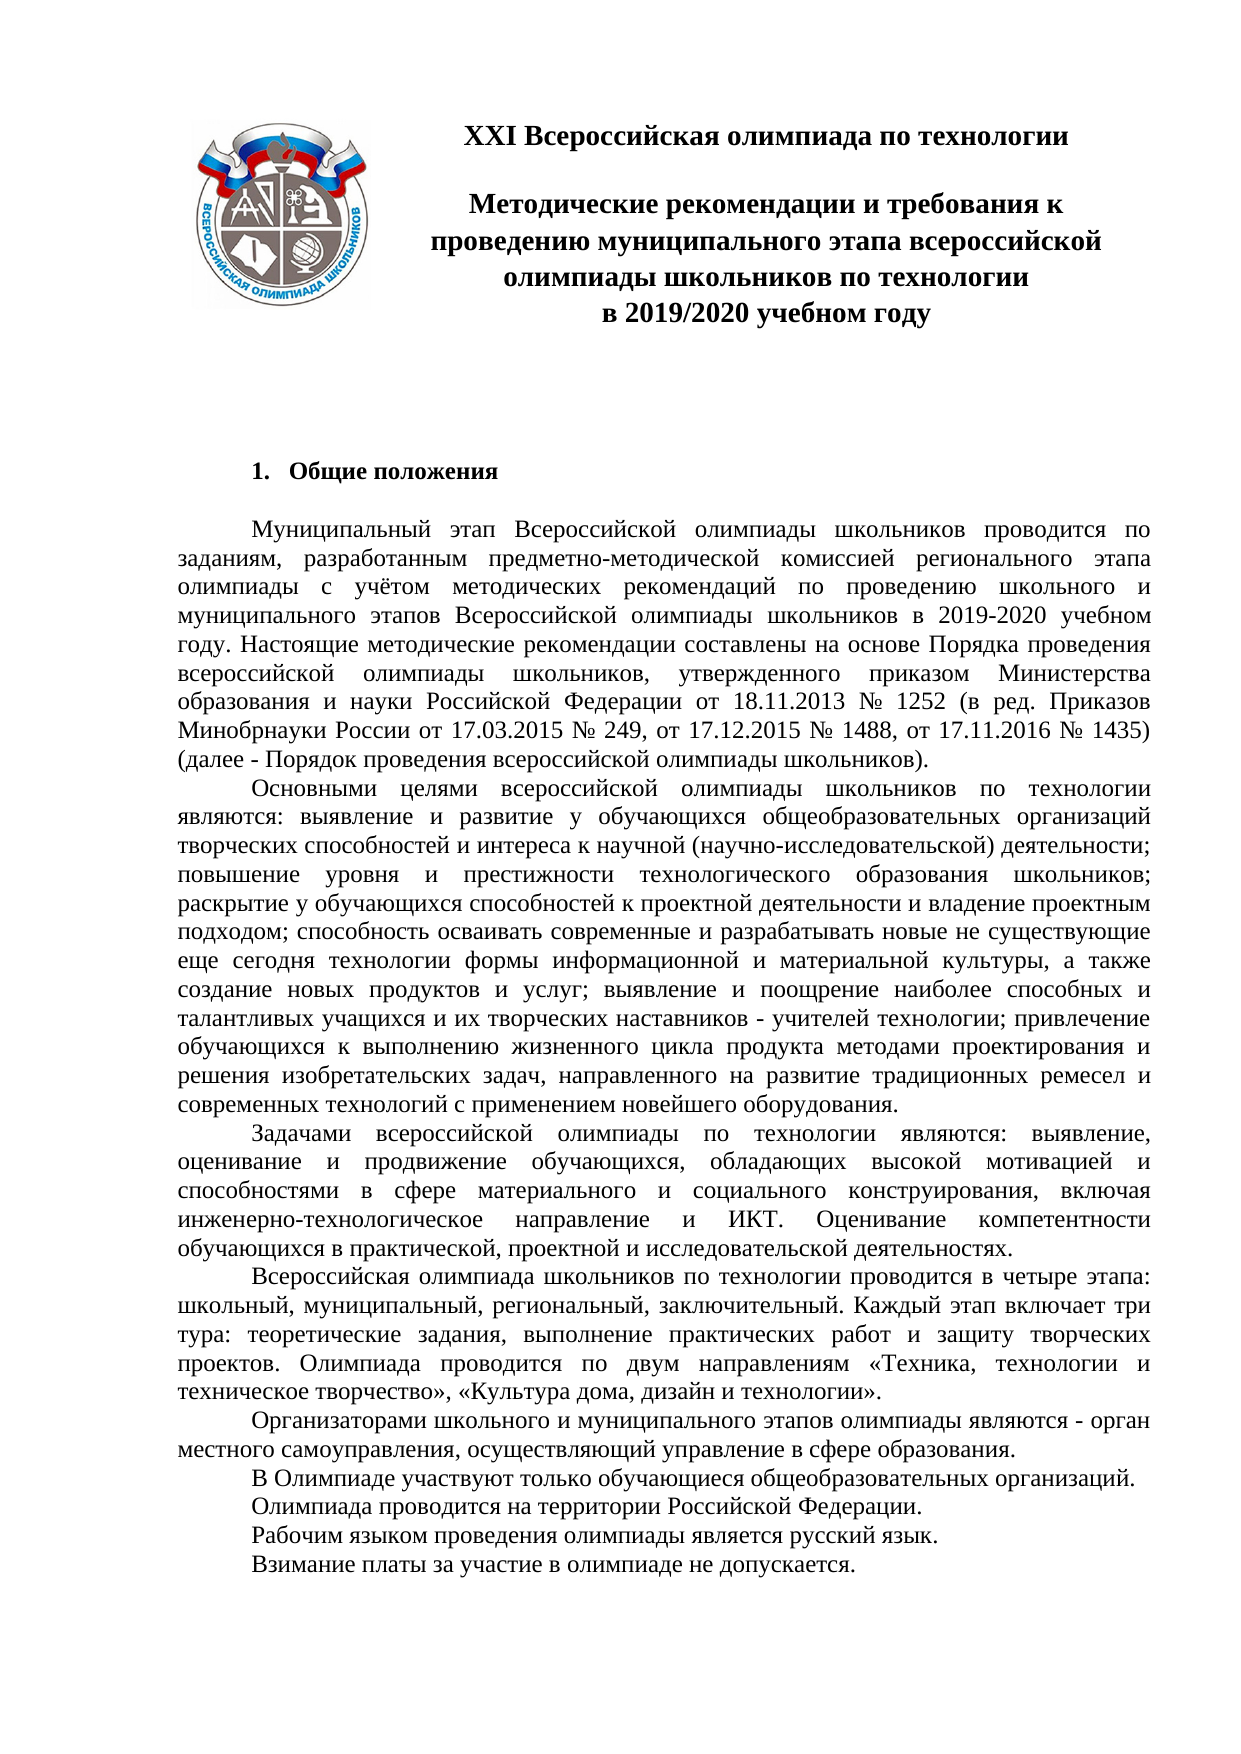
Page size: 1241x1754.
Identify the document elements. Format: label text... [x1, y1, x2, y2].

list Общие положения [251, 456, 1152, 485]
text Организаторами школьного и муниципального этапов олимпиады являются - орган местного самоуправления, осуществляющий управление в сфере образования. [177, 1405, 1152, 1463]
table_header [177, 118, 384, 358]
text Рабочим языком проведения олимпиады является русский язык. [177, 1520, 1152, 1549]
table_header XXI Всероссийская олимпиада по технологии Методические рекомендации и требования к проведению муниципального этапа всероссийской олимпиады школьников по технологии в 2019/2020 учебном году [384, 118, 1148, 358]
text Олимпиада проводится на территории Российской Федерации. [177, 1491, 1152, 1520]
text Задачами всероссийской олимпиады по технологии являются: выявление, оценивание и продвижение обучающихся, обладающих высокой мотивацией и способностями в сфере материального и социального конструирования, включая инженерно-технологическое направление и ИКТ. Оценивание компетентности обучающихся в практической, проектной и исследовательской деятельностях. [177, 1118, 1152, 1261]
text Муниципальный этап Всероссийской олимпиады школьников проводится по заданиям, разработанным предметно-методической комиссией регионального этапа олимпиады с учётом методических рекомендаций по проведению школьного и муниципального этапов Всероссийской олимпиады школьников в 2019-2020 учебном году. Настоящие методические рекомендации составлены на основе Порядка проведения всероссийской олимпиады школьников, утвержденного приказом Министерства образования и науки Российской Федерации от 18.11.2013 № 1252 (в ред. Приказов Минобрнауки России от 17.03.2015 № 249, от 17.12.2015 № 1488, от 17.11.2016 № 1435) (далее - Порядок проведения всероссийской олимпиады школьников). [177, 514, 1152, 773]
picture [190, 118, 372, 311]
text В Олимпиаде участвуют только обучающиеся общеобразовательных организаций. [177, 1463, 1152, 1491]
text Всероссийская олимпиада школьников по технологии проводится в четыре этапа: школьный, муниципальный, региональный, заключительный. Каждый этап включает три тура: теоретические задания, выполнение практических работ и защиту творческих проектов. Олимпиада проводится по двум направлениям «Техника, технологии и техническое творчество», «Культура дома, дизайн и технологии». [177, 1261, 1152, 1405]
text Основными целями всероссийской олимпиады школьников по технологии являются: выявление и развитие у обучающихся общеобразовательных организаций творческих способностей и интереса к научной (научно-исследовательской) деятельности; повышение уровня и престижности технологического образования школьников; раскрытие у обучающихся способностей к проектной деятельности и владение проектным подходом; способность осваивать современные и разрабатывать новые не существующие еще сегодня технологии формы информационной и материальной культуры, а также создание новых продуктов и услуг; выявление и поощрение наиболее способных и талантливых учащихся и их творческих наставников - учителей технологии; привлечение обучающихся к выполнению жизненного цикла продукта методами проектирования и решения изобретательских задач, направленного на развитие традиционных ремесел и современных технологий с применением новейшего оборудования. [177, 773, 1152, 1118]
text Взимание платы за участие в олимпиаде не допускается. [177, 1549, 1152, 1578]
